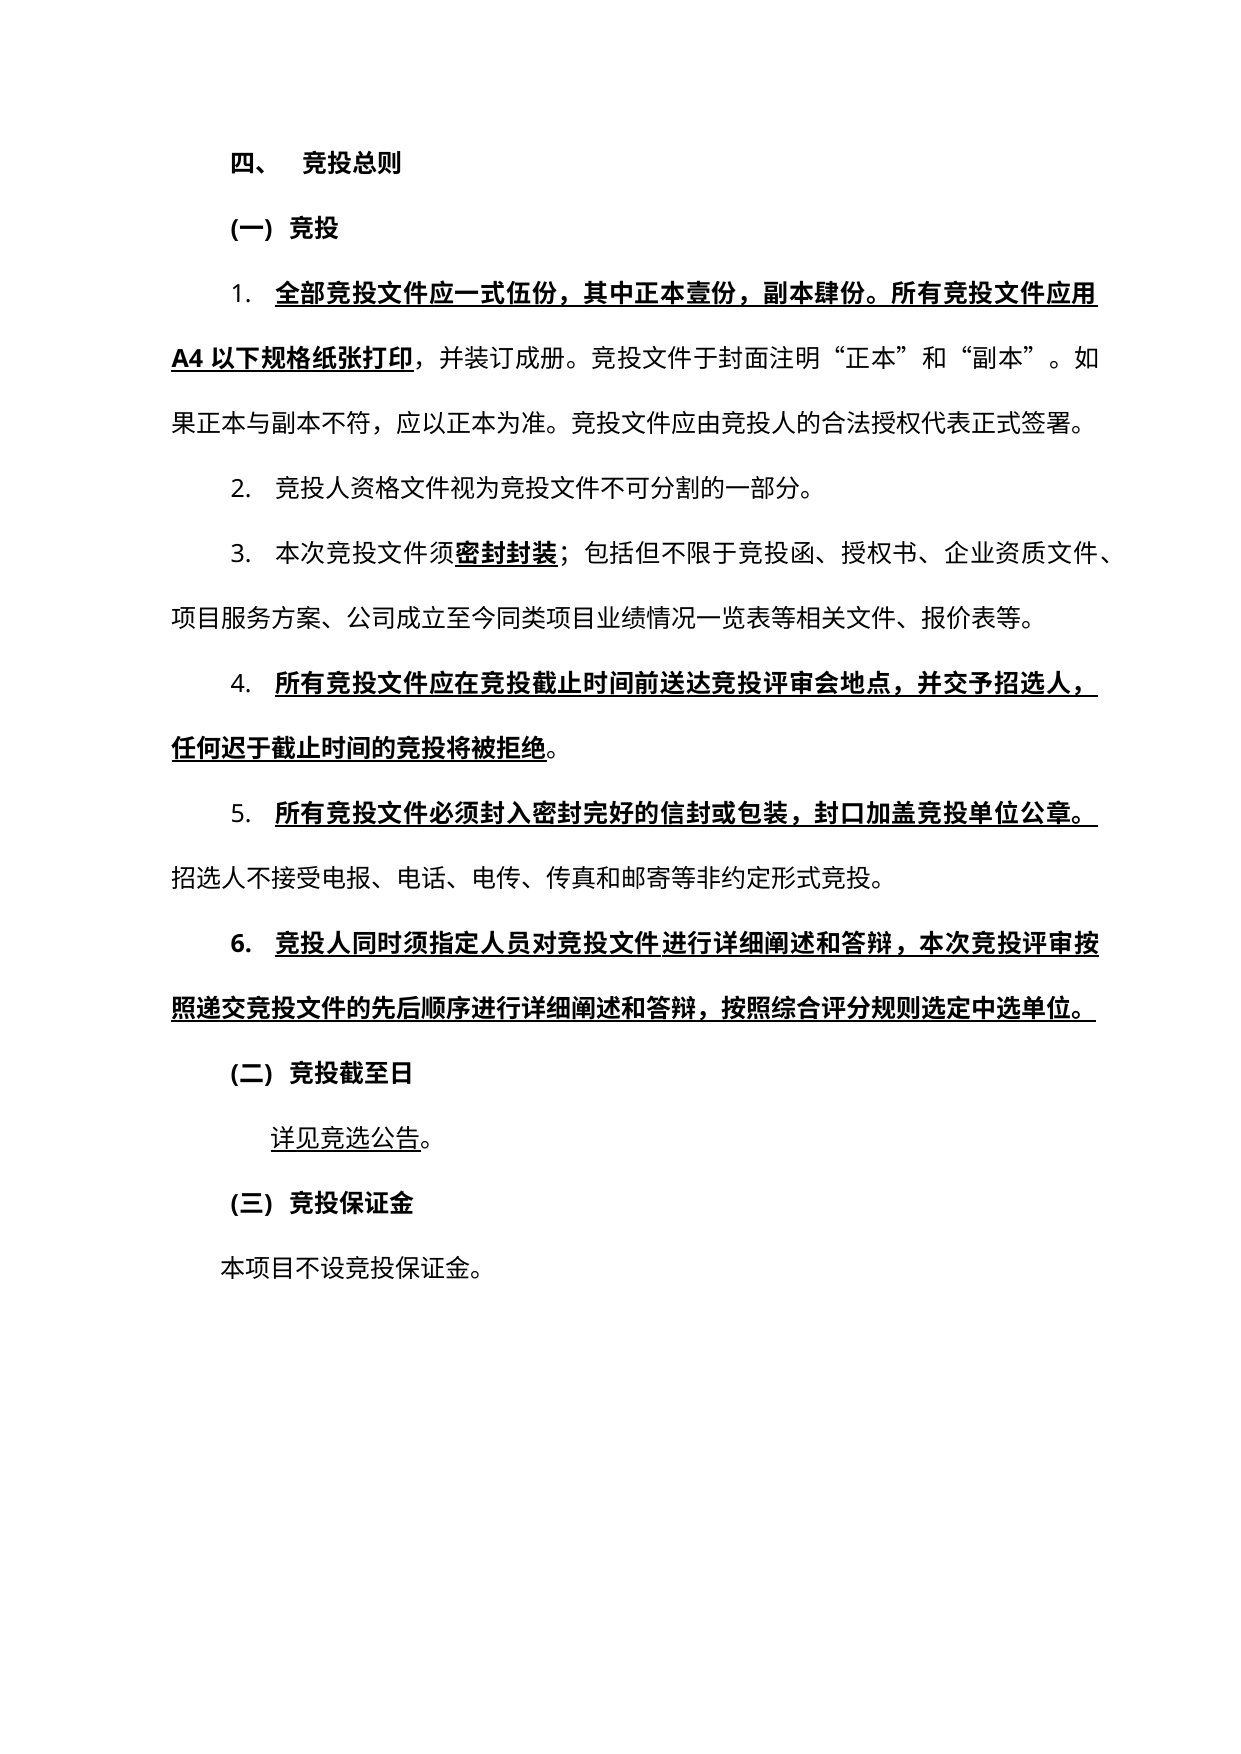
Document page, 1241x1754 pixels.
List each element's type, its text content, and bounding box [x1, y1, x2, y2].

text 详见竞选公告。 [171, 1104, 1100, 1169]
list 竞投保证金 [171, 1169, 1100, 1234]
list 竞投总则 [171, 129, 1100, 194]
list 本次竞投文件须密封封装；包括但不限于竞投函、授权书、企业资质文件、项目服务方案、公司成立至今同类项目业绩情况一览表等相关文件、报价表等。 [171, 519, 1100, 649]
list 竞投截至日 [171, 1039, 1100, 1104]
list 所有竞投文件应在竞投截止时间前送达竞投评审会地点，并交予招选人，任何迟于截止时间的竞投将被拒绝。 [171, 649, 1100, 779]
list 竞投 [171, 194, 1100, 259]
list 所有竞投文件必须封入密封完好的信封或包装，封口加盖竞投单位公章。招选人不接受电报、电话、电传、传真和邮寄等非约定形式竞投。 [171, 779, 1100, 909]
list 竞投人同时须指定人员对竞投文件进行详细阐述和答辩，本次竞投评审按照递交竞投文件的先后顺序进行详细阐述和答辩，按照综合评分规则选定中选单位。 [171, 909, 1100, 1039]
list 全部竞投文件应一式伍份，其中正本壹份，副本肆份。所有竞投文件应用 A4 以下规格纸张打印，并装订成册。竞投文件于封面注明“正本”和“副本”。如果正本与副本不符，应以正本为准。竞投文件应由竞投人的合法授权代表正式签署。 [171, 259, 1100, 454]
text 本项目不设竞投保证金。 [171, 1234, 1100, 1299]
list 竞投人资格文件视为竞投文件不可分割的一部分。 [171, 454, 1100, 519]
